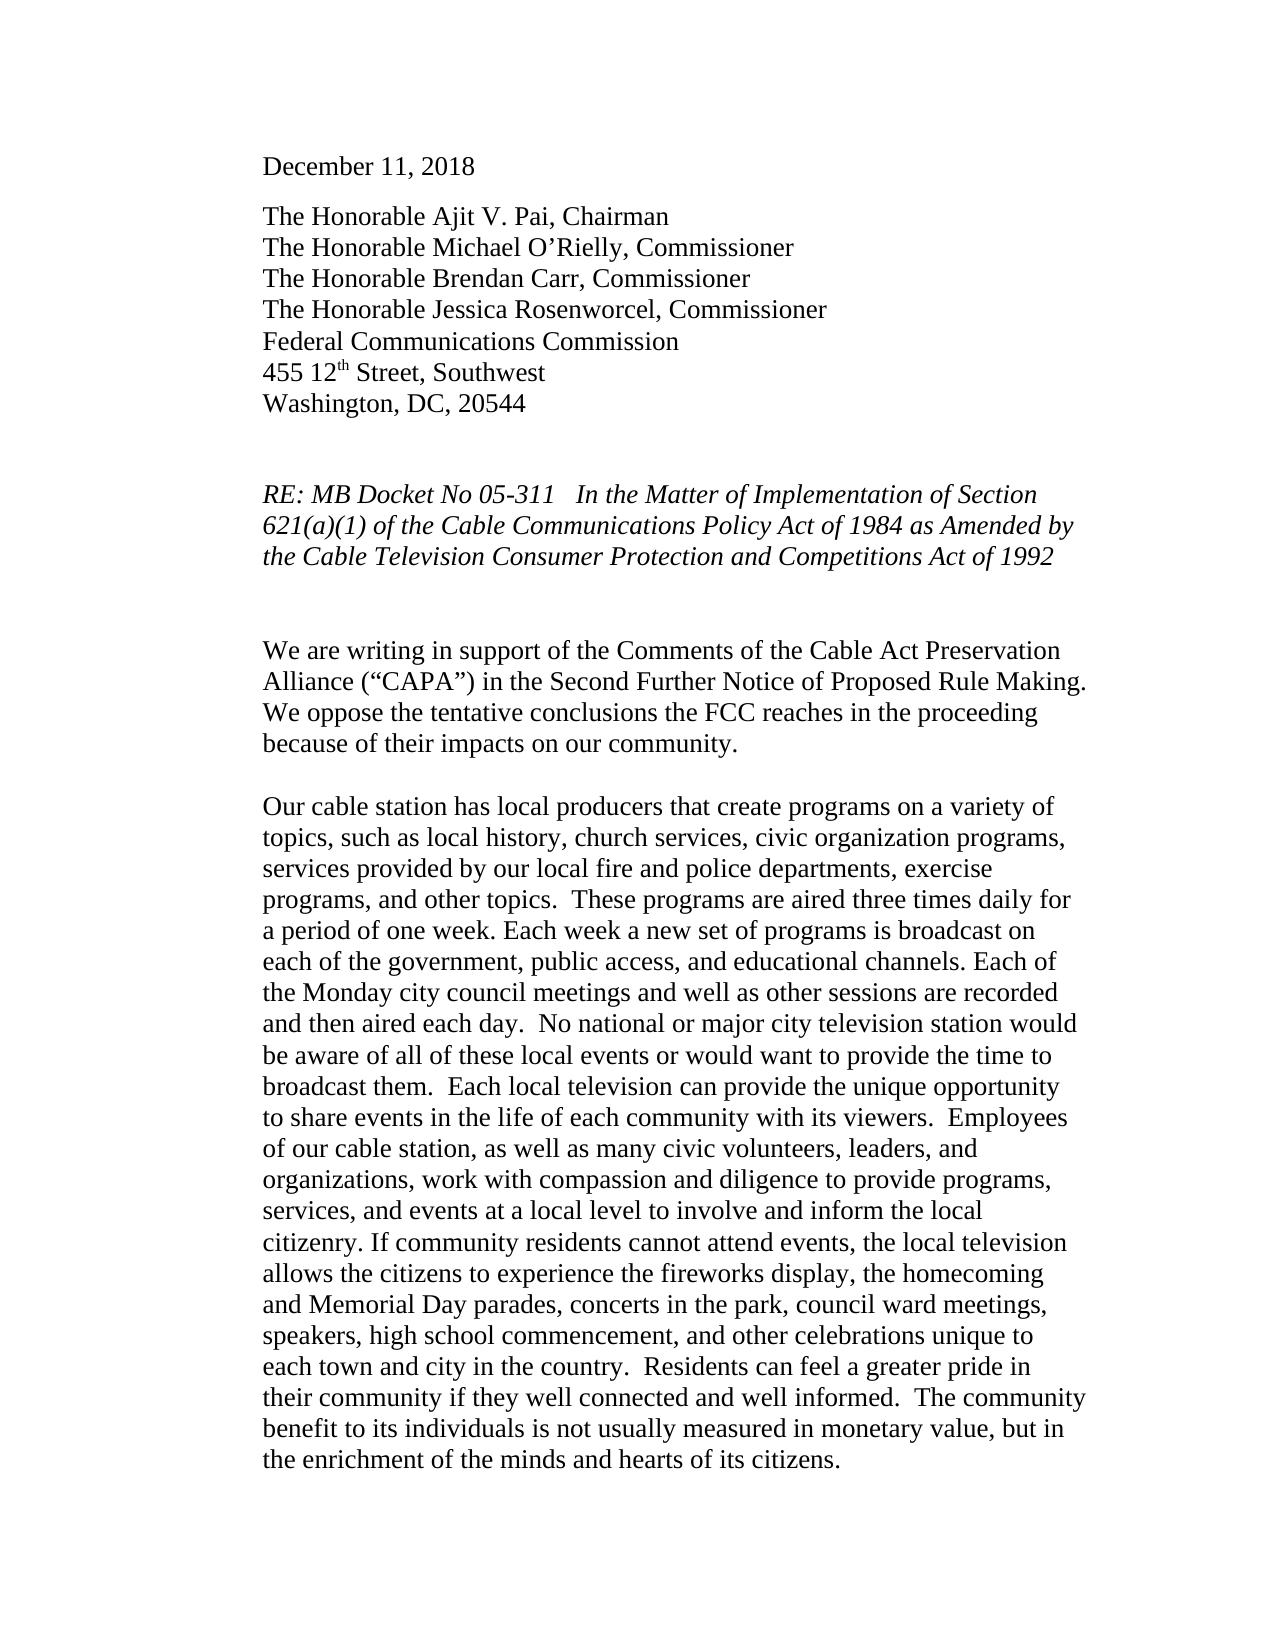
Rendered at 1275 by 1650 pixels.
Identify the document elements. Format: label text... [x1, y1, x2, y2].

text December 11, 2018 [262, 150, 1087, 181]
text 455 12th Street, Southwest Washington, DC, 20544 [262, 356, 1087, 447]
text The Honorable Jessica Rosenworcel, Commissioner Federal Communications Commission [262, 294, 1087, 356]
text We are writing in support of the Comments of the Cable Act Preservation Alliance (“CAPA”) in the Second Further Notice of Proposed Rule Making. We oppose the tentative conclusions the FCC reaches in the proceeding because of their impacts on our community. [262, 634, 1087, 758]
text Our cable station has local producers that create programs on a variety of topics, such as local history, church services, civic organization programs, services provided by our local fire and police departments, exercise programs, and other topics. These programs are aired three times daily for a period of one week. Each week a new set of programs is broadcast on each of the government, public access, and educational channels. Each of the Monday city council meetings and well as other sessions are recorded and then aired each day. No national or major city television station would be aware of all of these local events or would want to provide the time to broadcast them. Each local television can provide the unique opportunity to share events in the life of each community with its viewers. Employees of our cable station, as well as many civic volunteers, leaders, and organizations, work with compassion and diligence to provide programs, services, and events at a local level to involve and inform the local citizenry. If community residents cannot attend events, the local television allows the citizens to experience the fireworks display, the homecoming and Memorial Day parades, concerts in the park, council ward meetings, speakers, high school commencement, and other celebrations unique to each town and city in the country. Residents can feel a greater pride in their community if they well connected and well informed. The community benefit to its individuals is not usually measured in monetary value, but in the enrichment of the minds and hearts of its citizens. [262, 789, 1087, 1475]
text RE: MB Docket No 05-311 In the Matter of Implementation of Section 621(a)(1) of the Cable Communications Policy Act of 1984 as Amended by the Cable Television Consumer Protection and Competitions Act of 1992 [262, 478, 1087, 572]
text The Honorable Brendan Carr, Commissioner [262, 262, 1087, 294]
text The Honorable Ajit V. Pai, Chairman The Honorable Michael O’Rielly, Commissioner [262, 200, 1087, 262]
